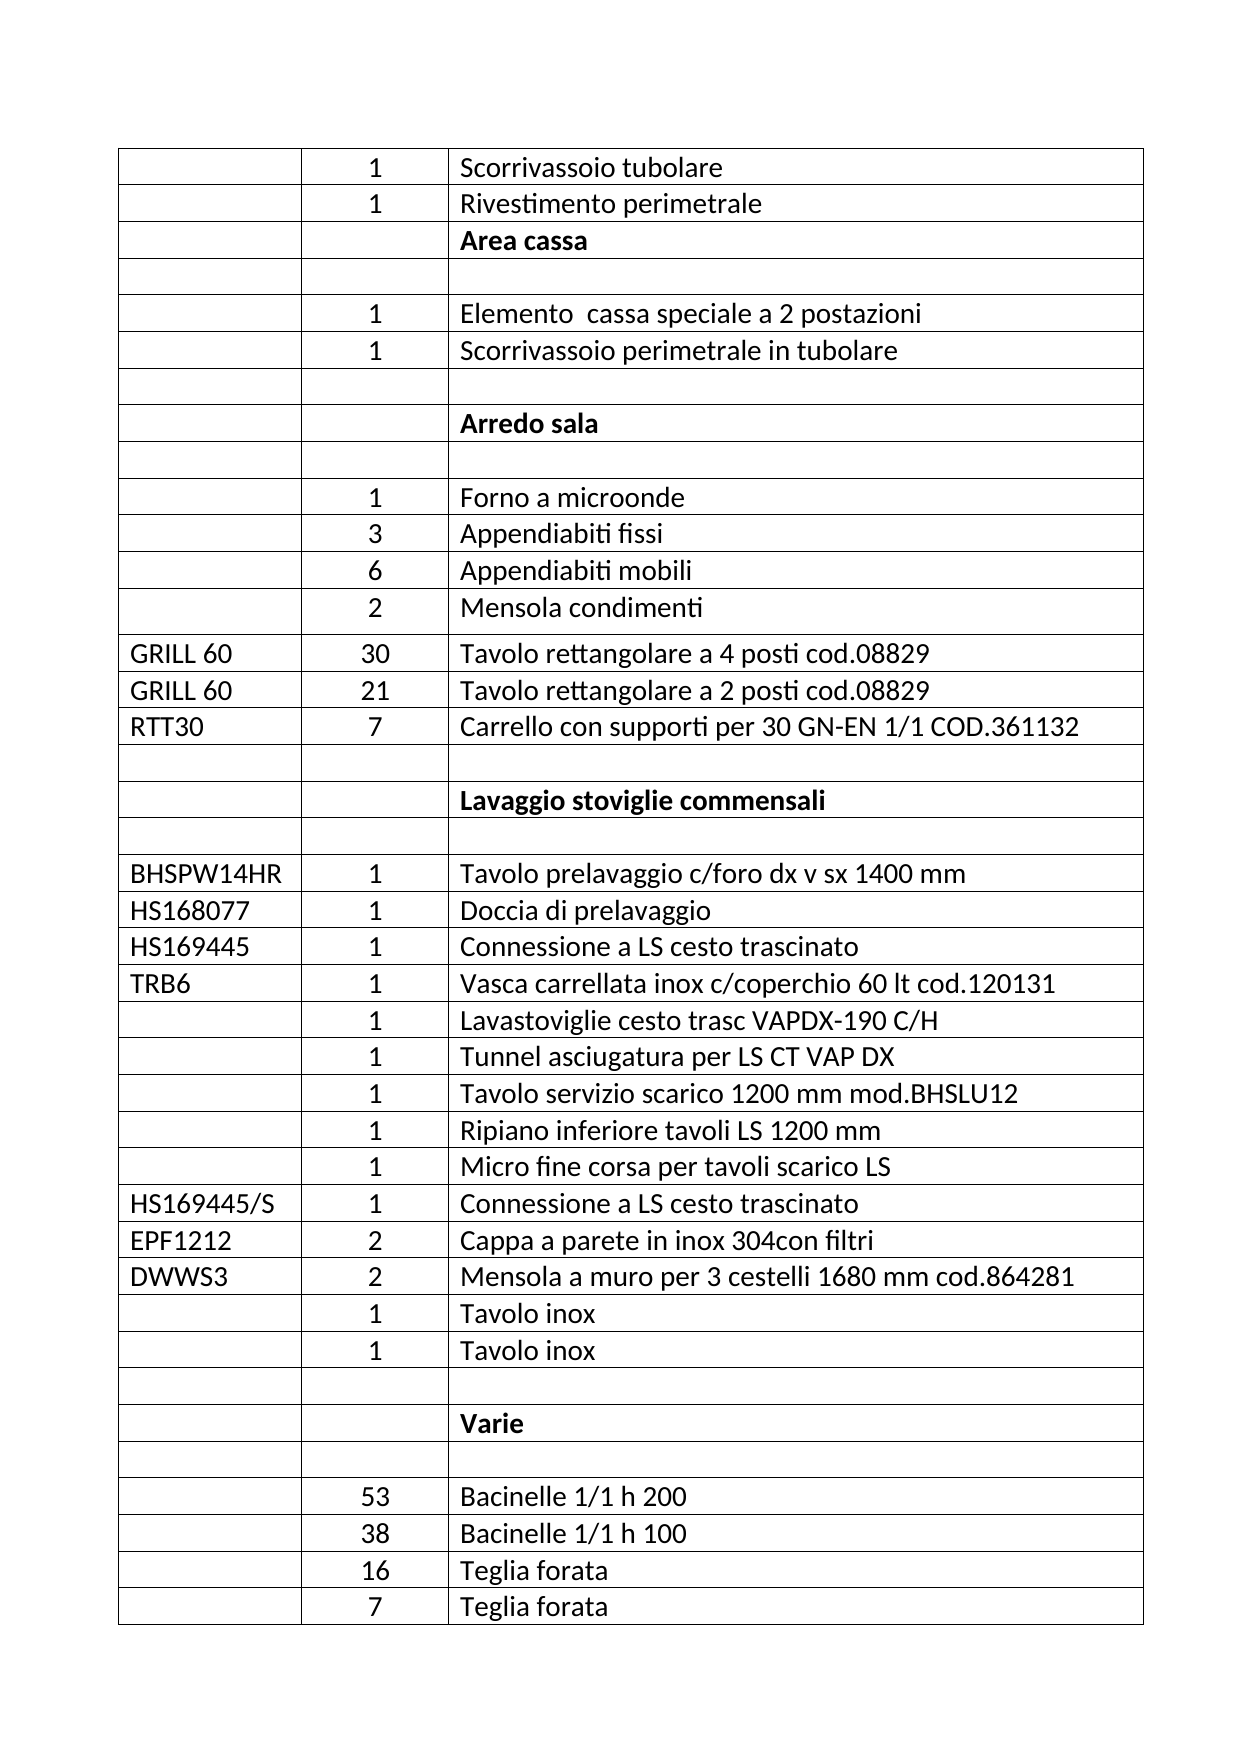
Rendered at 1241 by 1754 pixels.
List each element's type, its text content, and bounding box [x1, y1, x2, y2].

table_cell [449, 1368, 1143, 1404]
table_cell Appendiabiti fissi [449, 515, 1143, 551]
table_cell Elemento cassa speciale a 2 postazioni [449, 295, 1143, 331]
table_cell [119, 1038, 301, 1074]
table_cell 6 [302, 552, 448, 588]
table_cell 1 [302, 149, 448, 184]
table_cell Lavastoviglie cesto trasc VAPDX-190 C/H [449, 1002, 1143, 1037]
table_cell [449, 369, 1143, 404]
table_cell [302, 1368, 448, 1404]
table_cell [119, 515, 301, 551]
table_cell 1 [302, 1002, 448, 1037]
table_cell 1 [302, 1332, 448, 1367]
table_cell [449, 442, 1143, 478]
table_cell 1 [302, 1295, 448, 1331]
table_cell Cappa a parete in inox 304con filtri [449, 1222, 1143, 1257]
table_cell [119, 479, 301, 514]
table_cell [119, 185, 301, 221]
table_cell [302, 745, 448, 781]
table_cell [302, 1442, 448, 1477]
table_cell Micro fine corsa per tavoli scarico LS [449, 1148, 1143, 1184]
table_cell [302, 369, 448, 404]
table_cell HS168077 [119, 892, 301, 927]
table_cell [302, 222, 448, 258]
table_cell Tavolo rettangolare a 4 posti cod.08829 [449, 635, 1143, 671]
table_cell 1 [302, 1148, 448, 1184]
table_cell Forno a microonde [449, 479, 1143, 514]
table_cell GRILL 60 [119, 635, 301, 671]
table_cell HS169445 [119, 928, 301, 964]
table_cell [119, 782, 301, 817]
table_cell EPF1212 [119, 1222, 301, 1257]
table_cell 1 [302, 892, 448, 927]
table_cell Connessione a LS cesto trascinato [449, 928, 1143, 964]
table_cell Area cassa [449, 222, 1143, 258]
table_cell 1 [302, 965, 448, 1001]
table_cell [119, 552, 301, 588]
table_cell [449, 259, 1143, 294]
table_cell [119, 405, 301, 441]
table_cell [119, 1075, 301, 1111]
table_cell [119, 818, 301, 854]
table_cell 7 [302, 708, 448, 744]
table_cell [119, 1112, 301, 1147]
table_cell 53 [302, 1478, 448, 1514]
table_cell 1 [302, 295, 448, 331]
table_cell [449, 818, 1143, 854]
table_cell Carrello con supporti per 30 GN-EN 1/1 COD.361132 [449, 708, 1143, 744]
table_cell [119, 1368, 301, 1404]
table_cell Appendiabiti mobili [449, 552, 1143, 588]
table_cell Varie [449, 1405, 1143, 1441]
table_cell [302, 782, 448, 817]
table_cell Arredo sala [449, 405, 1143, 441]
table_cell 1 [302, 479, 448, 514]
table_cell [119, 1588, 301, 1624]
table_cell [119, 332, 301, 368]
table_cell [119, 1002, 301, 1037]
table_cell Rivestimento perimetrale [449, 185, 1143, 221]
table_cell Tunnel asciugatura per LS CT VAP DX [449, 1038, 1143, 1074]
table_cell [119, 589, 301, 634]
table_cell [302, 1405, 448, 1441]
table_cell Tavolo inox [449, 1332, 1143, 1367]
table_cell Teglia forata [449, 1588, 1143, 1624]
table_cell Scorrivassoio perimetrale in tubolare [449, 332, 1143, 368]
table_cell [449, 745, 1143, 781]
table_cell 2 [302, 1222, 448, 1257]
table_cell Vasca carrellata inox c/coperchio 60 lt cod.120131 [449, 965, 1143, 1001]
table_cell 1 [302, 928, 448, 964]
table_cell Tavolo inox [449, 1295, 1143, 1331]
table_cell 1 [302, 1185, 448, 1221]
table_cell BHSPW14HR [119, 855, 301, 891]
table_cell [119, 442, 301, 478]
table_cell 1 [302, 855, 448, 891]
table_cell 3 [302, 515, 448, 551]
table_cell Tavolo rettangolare a 2 posti cod.08829 [449, 672, 1143, 707]
table_cell 1 [302, 1112, 448, 1147]
table_cell Teglia forata [449, 1552, 1143, 1587]
table_cell Connessione a LS cesto trascinato [449, 1185, 1143, 1221]
table_cell TRB6 [119, 965, 301, 1001]
table_cell 2 [302, 589, 448, 634]
table_cell Scorrivassoio tubolare [449, 149, 1143, 184]
table_cell 38 [302, 1515, 448, 1551]
table_cell [302, 818, 448, 854]
table_cell [119, 1552, 301, 1587]
table_cell [119, 1515, 301, 1551]
table_cell 1 [302, 332, 448, 368]
table_cell Mensola a muro per 3 cestelli 1680 mm cod.864281 [449, 1258, 1143, 1294]
table_cell DWWS3 [119, 1258, 301, 1294]
table_cell Doccia di prelavaggio [449, 892, 1143, 927]
table_cell RTT30 [119, 708, 301, 744]
table_cell Ripiano inferiore tavoli LS 1200 mm [449, 1112, 1143, 1147]
table_cell 30 [302, 635, 448, 671]
table_cell HS169445/S [119, 1185, 301, 1221]
table_cell 7 [302, 1588, 448, 1624]
table_cell 21 [302, 672, 448, 707]
table_cell [119, 1442, 301, 1477]
table_cell [302, 405, 448, 441]
table_cell [119, 259, 301, 294]
table_cell 2 [302, 1258, 448, 1294]
table_cell 1 [302, 1038, 448, 1074]
table_cell 1 [302, 1075, 448, 1111]
table_cell Mensola condimenti [449, 589, 1143, 634]
table_cell [119, 1478, 301, 1514]
table_cell GRILL 60 [119, 672, 301, 707]
table_cell [119, 1332, 301, 1367]
table_cell [119, 369, 301, 404]
table_cell [302, 259, 448, 294]
table_cell Bacinelle 1/1 h 100 [449, 1515, 1143, 1551]
table_cell [119, 745, 301, 781]
table_cell Tavolo prelavaggio c/foro dx v sx 1400 mm [449, 855, 1143, 891]
table_cell [119, 222, 301, 258]
table_cell [119, 149, 301, 184]
table_cell [449, 1442, 1143, 1477]
table_cell Bacinelle 1/1 h 200 [449, 1478, 1143, 1514]
table_cell [119, 295, 301, 331]
table_cell [119, 1405, 301, 1441]
table_cell 1 [302, 185, 448, 221]
table_cell Lavaggio stoviglie commensali [449, 782, 1143, 817]
table_cell Tavolo servizio scarico 1200 mm mod.BHSLU12 [449, 1075, 1143, 1111]
table_cell [302, 442, 448, 478]
table_cell 16 [302, 1552, 448, 1587]
table_cell [119, 1148, 301, 1184]
table_cell [119, 1295, 301, 1331]
